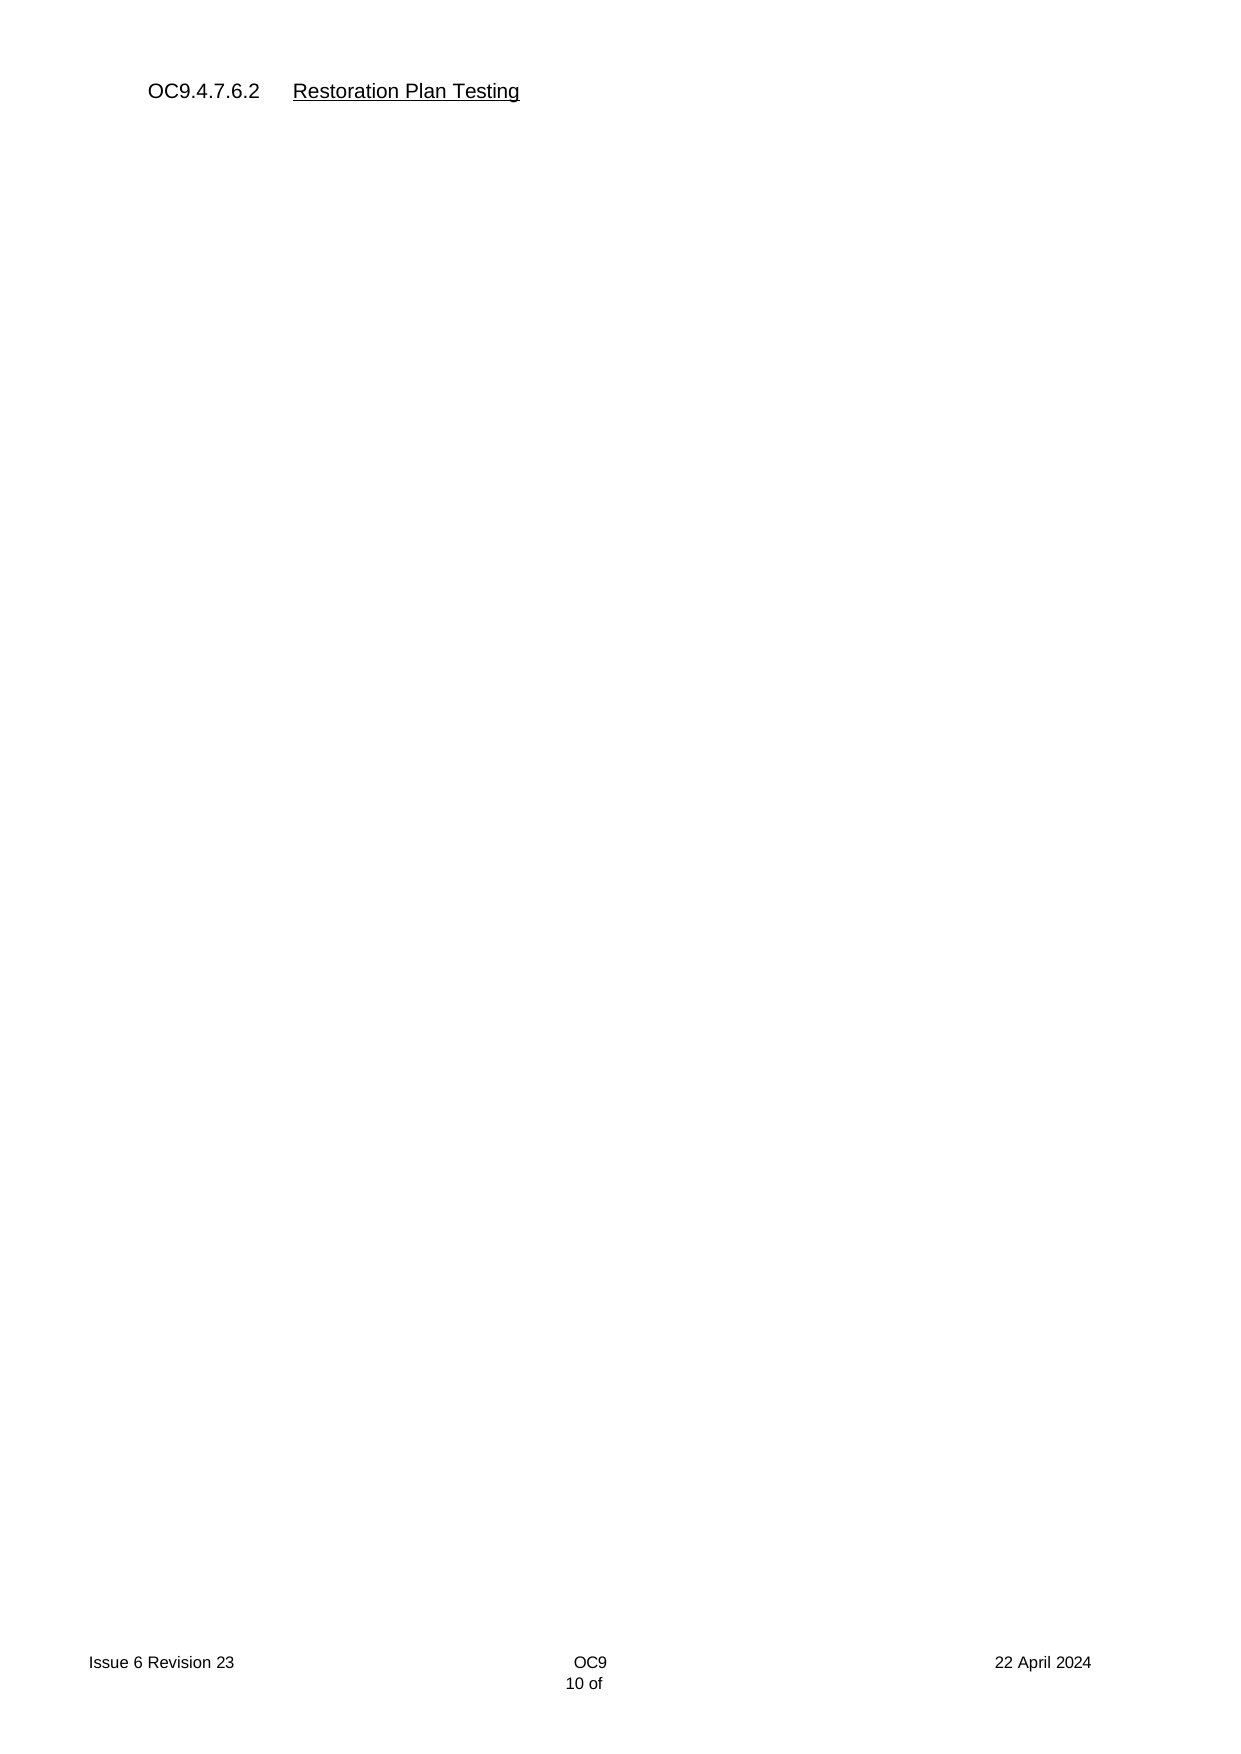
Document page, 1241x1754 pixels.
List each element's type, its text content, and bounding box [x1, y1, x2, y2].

text OC9.4.7.6.2 Restoration Plan Testing [148, 79, 1163, 103]
